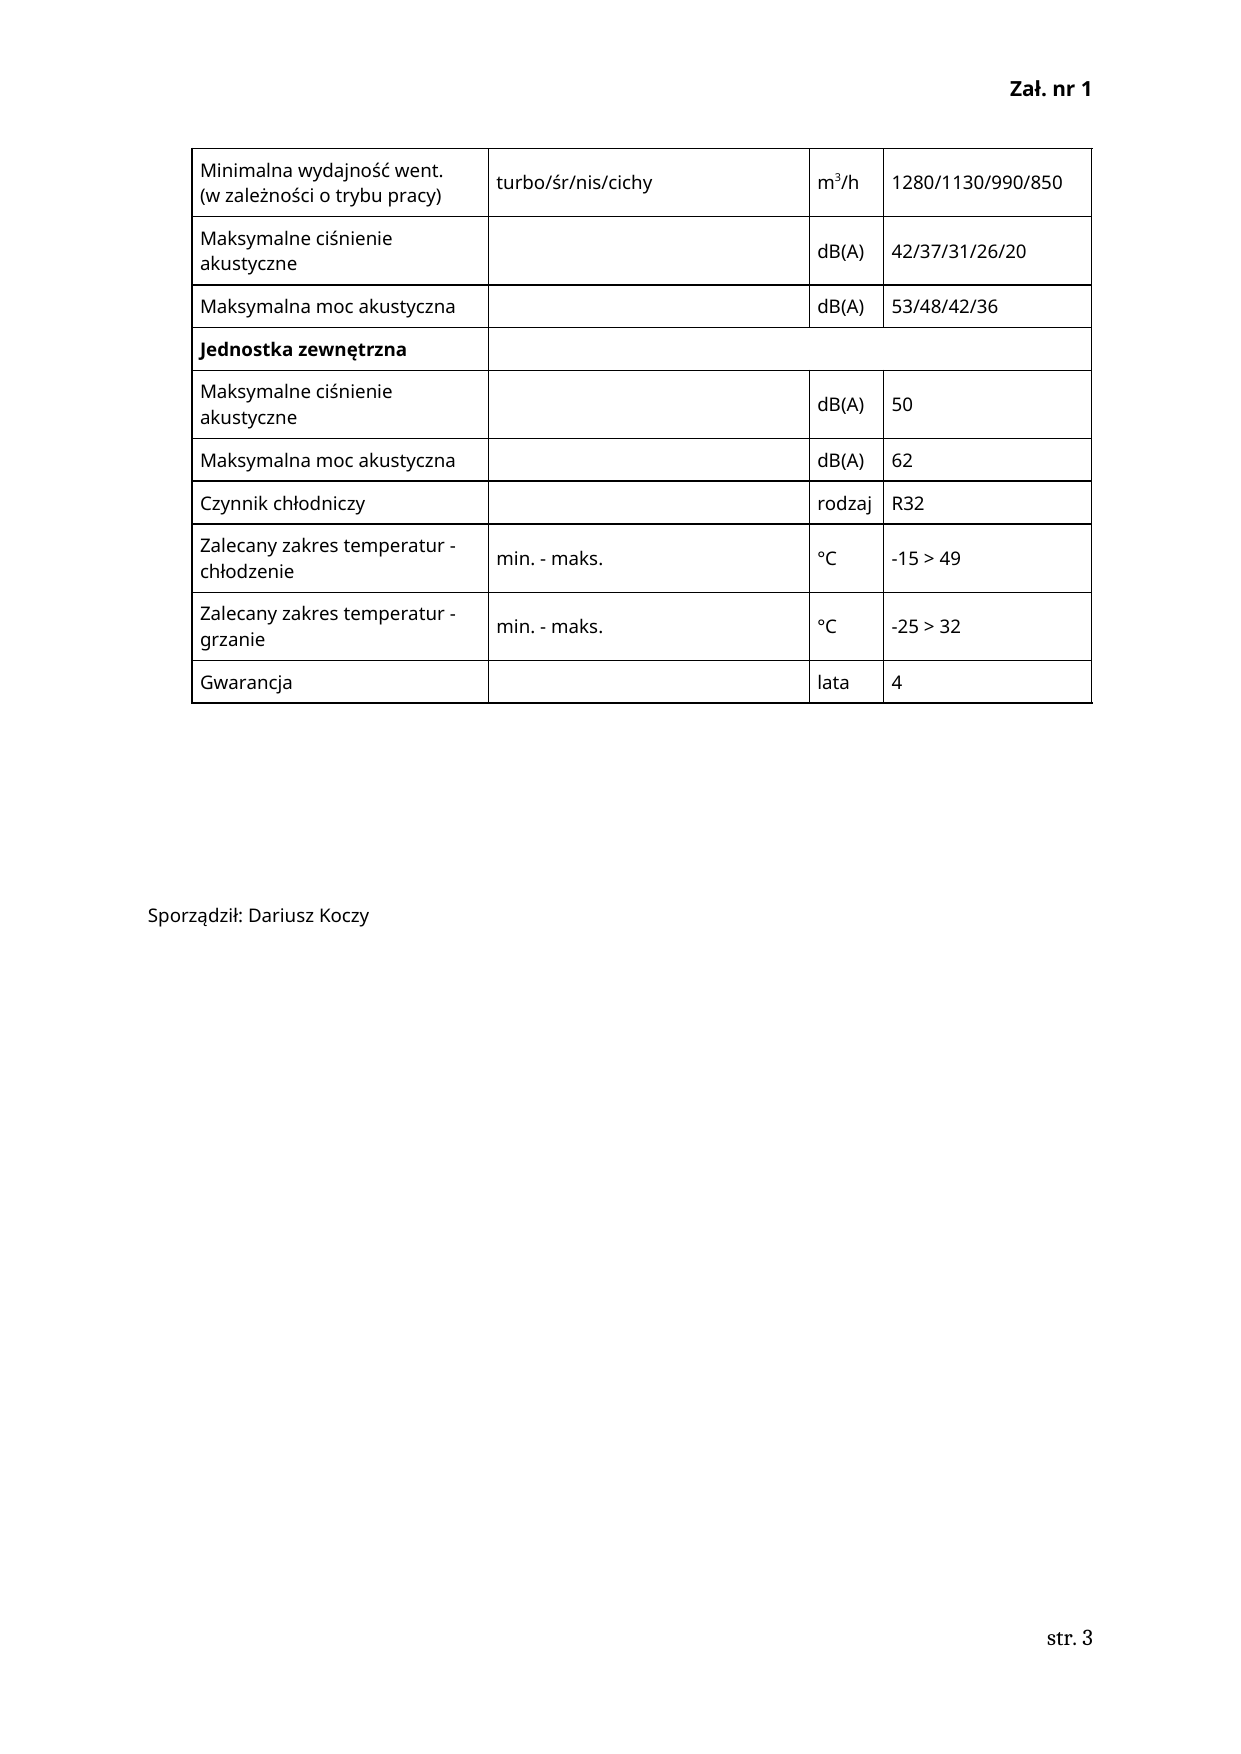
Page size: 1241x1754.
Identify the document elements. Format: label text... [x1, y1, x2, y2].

table_cell Gwarancja [193, 661, 488, 702]
table_cell rodzaj [810, 482, 883, 523]
table_cell 4 [884, 661, 1091, 702]
table_cell -15 > 49 [884, 525, 1091, 591]
table_cell [489, 328, 1091, 369]
table_cell Czynnik chłodniczy [193, 482, 488, 523]
table_cell min. - maks. [489, 593, 809, 659]
table_cell [489, 439, 809, 480]
table_cell Zalecany zakres temperatur - chłodzenie [193, 525, 488, 591]
table_cell R32 [884, 482, 1091, 523]
table_cell m3/h [810, 149, 883, 216]
table_cell °C [810, 525, 883, 591]
table_cell Minimalna wydajność went. (w zależności o trybu pracy) [193, 149, 488, 216]
table_cell dB(A) [810, 371, 883, 438]
table_cell [489, 371, 809, 438]
table_cell -25 > 32 [884, 593, 1091, 659]
table_cell Maksymalna moc akustyczna [193, 286, 488, 327]
text Sporządził: Dariusz Koczy [148, 902, 1093, 928]
table_cell Maksymalne ciśnienie akustyczne [193, 217, 488, 284]
table_cell [489, 217, 809, 284]
table_cell dB(A) [810, 286, 883, 327]
table_cell lata [810, 661, 883, 702]
table_cell dB(A) [810, 439, 883, 480]
table_cell Maksymalne ciśnienie akustyczne [193, 371, 488, 438]
table_cell [489, 482, 809, 523]
table_cell min. - maks. [489, 525, 809, 591]
table_cell Jednostka zewnętrzna [193, 328, 488, 369]
table_cell 62 [884, 439, 1091, 480]
table_cell turbo/śr/nis/cichy [489, 149, 809, 216]
table_cell Zalecany zakres temperatur - grzanie [193, 593, 488, 659]
table_cell 53/48/42/36 [884, 286, 1091, 327]
table_cell 1280/1130/990/850 [884, 149, 1091, 216]
table_cell dB(A) [810, 217, 883, 284]
table_cell [489, 661, 809, 702]
table_cell 50 [884, 371, 1091, 438]
table_cell [489, 286, 809, 327]
table_cell Maksymalna moc akustyczna [193, 439, 488, 480]
table_cell 42/37/31/26/20 [884, 217, 1091, 284]
table_cell °C [810, 593, 883, 659]
